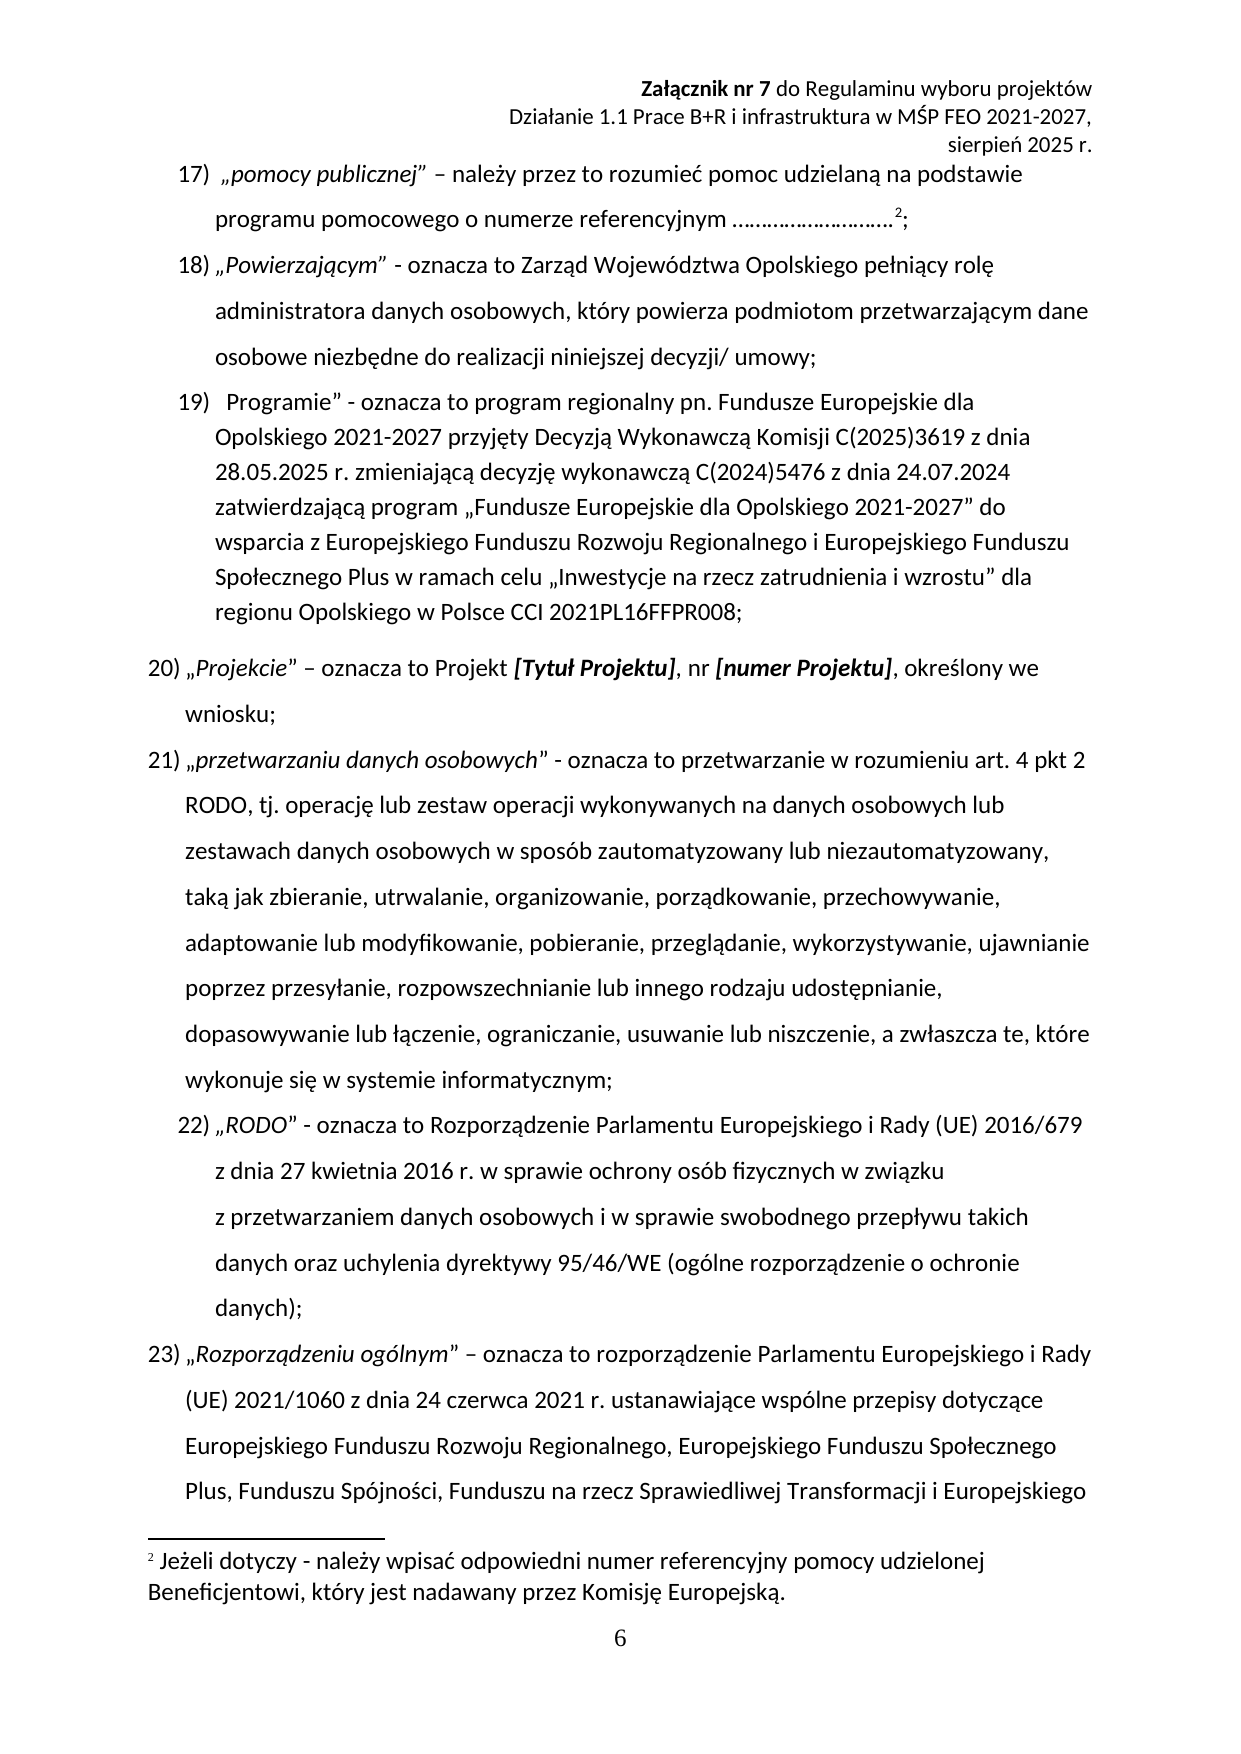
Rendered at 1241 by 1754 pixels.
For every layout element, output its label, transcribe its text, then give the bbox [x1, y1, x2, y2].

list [148, 1338, 1092, 1506]
list „Powierzającym” - oznacza to Zarząd Województwa Opolskiego pełniący rolę administratora danych osobowych, który powierza podmiotom przetwarzającym dane osobowe niezbędne do realizacji niniejszej decyzji/ umowy; [177, 249, 1092, 371]
list „pomocy publicznej” – należy przez to rozumieć pomoc udzielaną na podstawie programu pomocowego o numerze referencyjnym ……………………….; [177, 158, 1092, 234]
list „RODO” - oznacza to Rozporządzenie Parlamentu Europejskiego i Rady (UE) 2016/679 z dnia 27 kwietnia 2016 r. w sprawie ochrony osób fizycznych w związku z przetwarzaniem danych osobowych i w sprawie swobodnego przepływu takich danych oraz uchylenia dyrektywy 95/46/WE (ogólne rozporządzenie o ochronie danych); [177, 1110, 1092, 1323]
list „Projekcie” – oznacza to Projekt [Tytuł Projektu], nr [numer Projektu], określony we wniosku; [148, 652, 1092, 729]
list Programie” - oznacza to program regionalny pn. Fundusze Europejskie dla Opolskiego 2021-2027 przyjęty Decyzją Wykonawczą Komisji C(2025)3619 z dnia 28.05.2025 r. zmieniającą decyzję wykonawczą C(2024)5476 z dnia 24.07.2024 zatwierdzającą program „Fundusze Europejskie dla Opolskiego 2021-2027” do wsparcia z Europejskiego Funduszu Rozwoju Regionalnego i Europejskiego Funduszu Społecznego Plus w ramach celu „Inwestycje na rzecz zatrudnienia i wzrostu” dla regionu Opolskiego w Polsce CCI 2021PL16FFPR008; [177, 387, 1092, 627]
list „przetwarzaniu danych osobowych” - oznacza to przetwarzanie w rozumieniu art. 4 pkt 2 RODO, tj. operację lub zestaw operacji wykonywanych na danych osobowych lub zestawach danych osobowych w sposób zautomatyzowany lub niezautomatyzowany, taką jak zbieranie, utrwalanie, organizowanie, porządkowanie, przechowywanie, adaptowanie lub modyfikowanie, pobieranie, przeglądanie, wykorzystywanie, ujawnianie poprzez przesyłanie, rozpowszechnianie lub innego rodzaju udostępnianie, dopasowywanie lub łączenie, ograniczanie, usuwanie lub niszczenie, a zwłaszcza te, które wykonuje się w systemie informatycznym; [148, 744, 1092, 1094]
